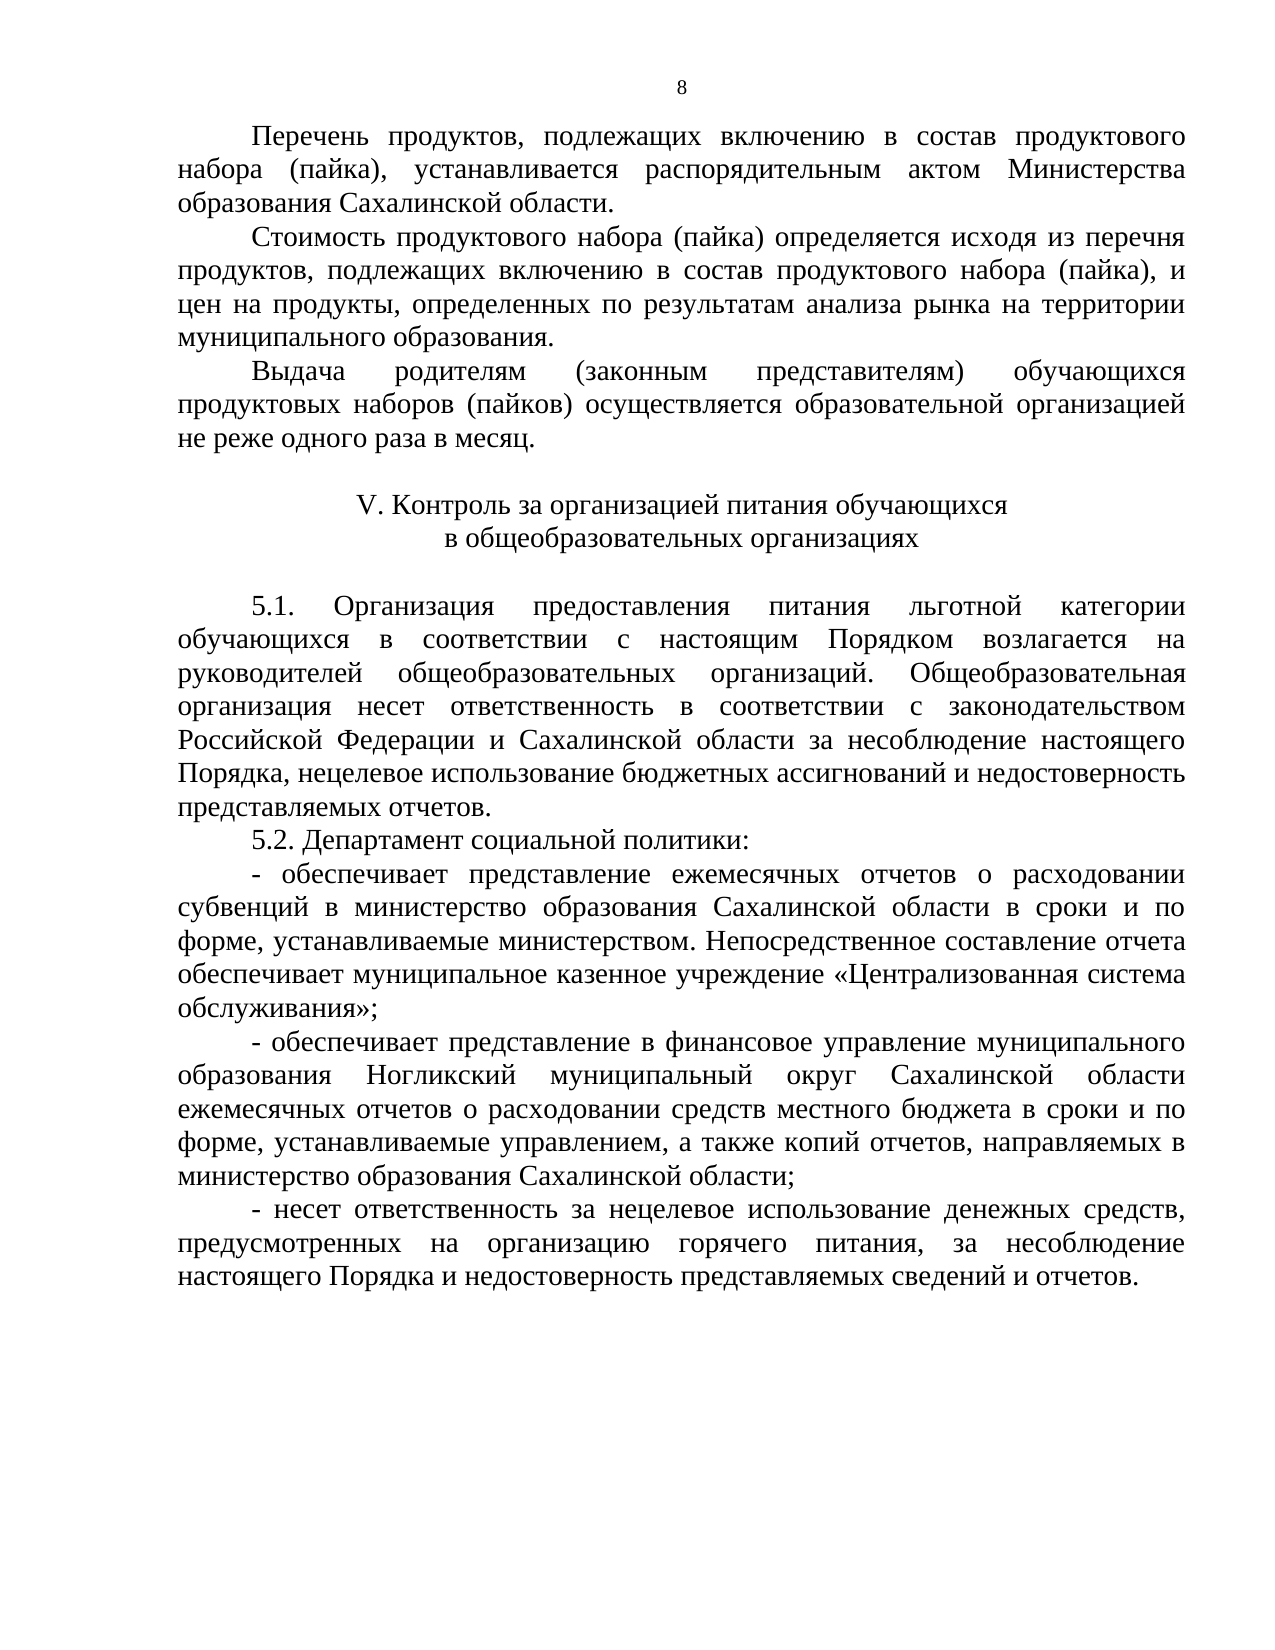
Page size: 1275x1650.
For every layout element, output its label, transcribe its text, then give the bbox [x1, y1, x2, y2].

text 5.2. Департамент социальной политики: [177, 822, 1186, 856]
text V. Контроль за организацией питания обучающихся [177, 487, 1186, 521]
text Выдача родителям (законным представителям) обучающихся продуктовых наборов (пайков) осуществляется образовательной организацией не реже одного раза в месяц. [177, 353, 1186, 453]
text Перечень продуктов, подлежащих включению в состав продуктового набора (пайка), устанавливается распорядительным актом Министерства образования Сахалинской области. [177, 118, 1186, 219]
text в общеобразовательных организациях [177, 521, 1186, 554]
text - обеспечивает представление ежемесячных отчетов о расходовании субвенций в министерство образования Сахалинской области в сроки и по форме, устанавливаемые министерством. Непосредственное составление отчета обеспечивает муниципальное казенное учреждение «Централизованная система обслуживания»; [177, 856, 1186, 1024]
text - несет ответственность за нецелевое использование денежных средств, предусмотренных на организацию горячего питания, за несоблюдение настоящего Порядка и недостоверность представляемых сведений и отчетов. [177, 1191, 1186, 1292]
text - обеспечивает представление в финансовое управление муниципального образования Ногликский муниципальный округ Сахалинской области ежемесячных отчетов о расходовании средств местного бюджета в сроки и по форме, устанавливаемые управлением, а также копий отчетов, направляемых в министерство образования Сахалинской области; [177, 1024, 1186, 1191]
text 5.1. Организация предоставления питания льготной категории обучающихся в соответствии с настоящим Порядком возлагается на руководителей общеобразовательных организаций. Общеобразовательная организация несет ответственность в соответствии с законодательством Российской Федерации и Сахалинской области за несоблюдение настоящего Порядка, нецелевое использование бюджетных ассигнований и недостоверность представляемых отчетов. [177, 588, 1186, 822]
text Стоимость продуктового набора (пайка) определяется исходя из перечня продуктов, подлежащих включению в состав продуктового набора (пайка), и цен на продукты, определенных по результатам анализа рынка на территории муниципального образования. [177, 219, 1186, 353]
